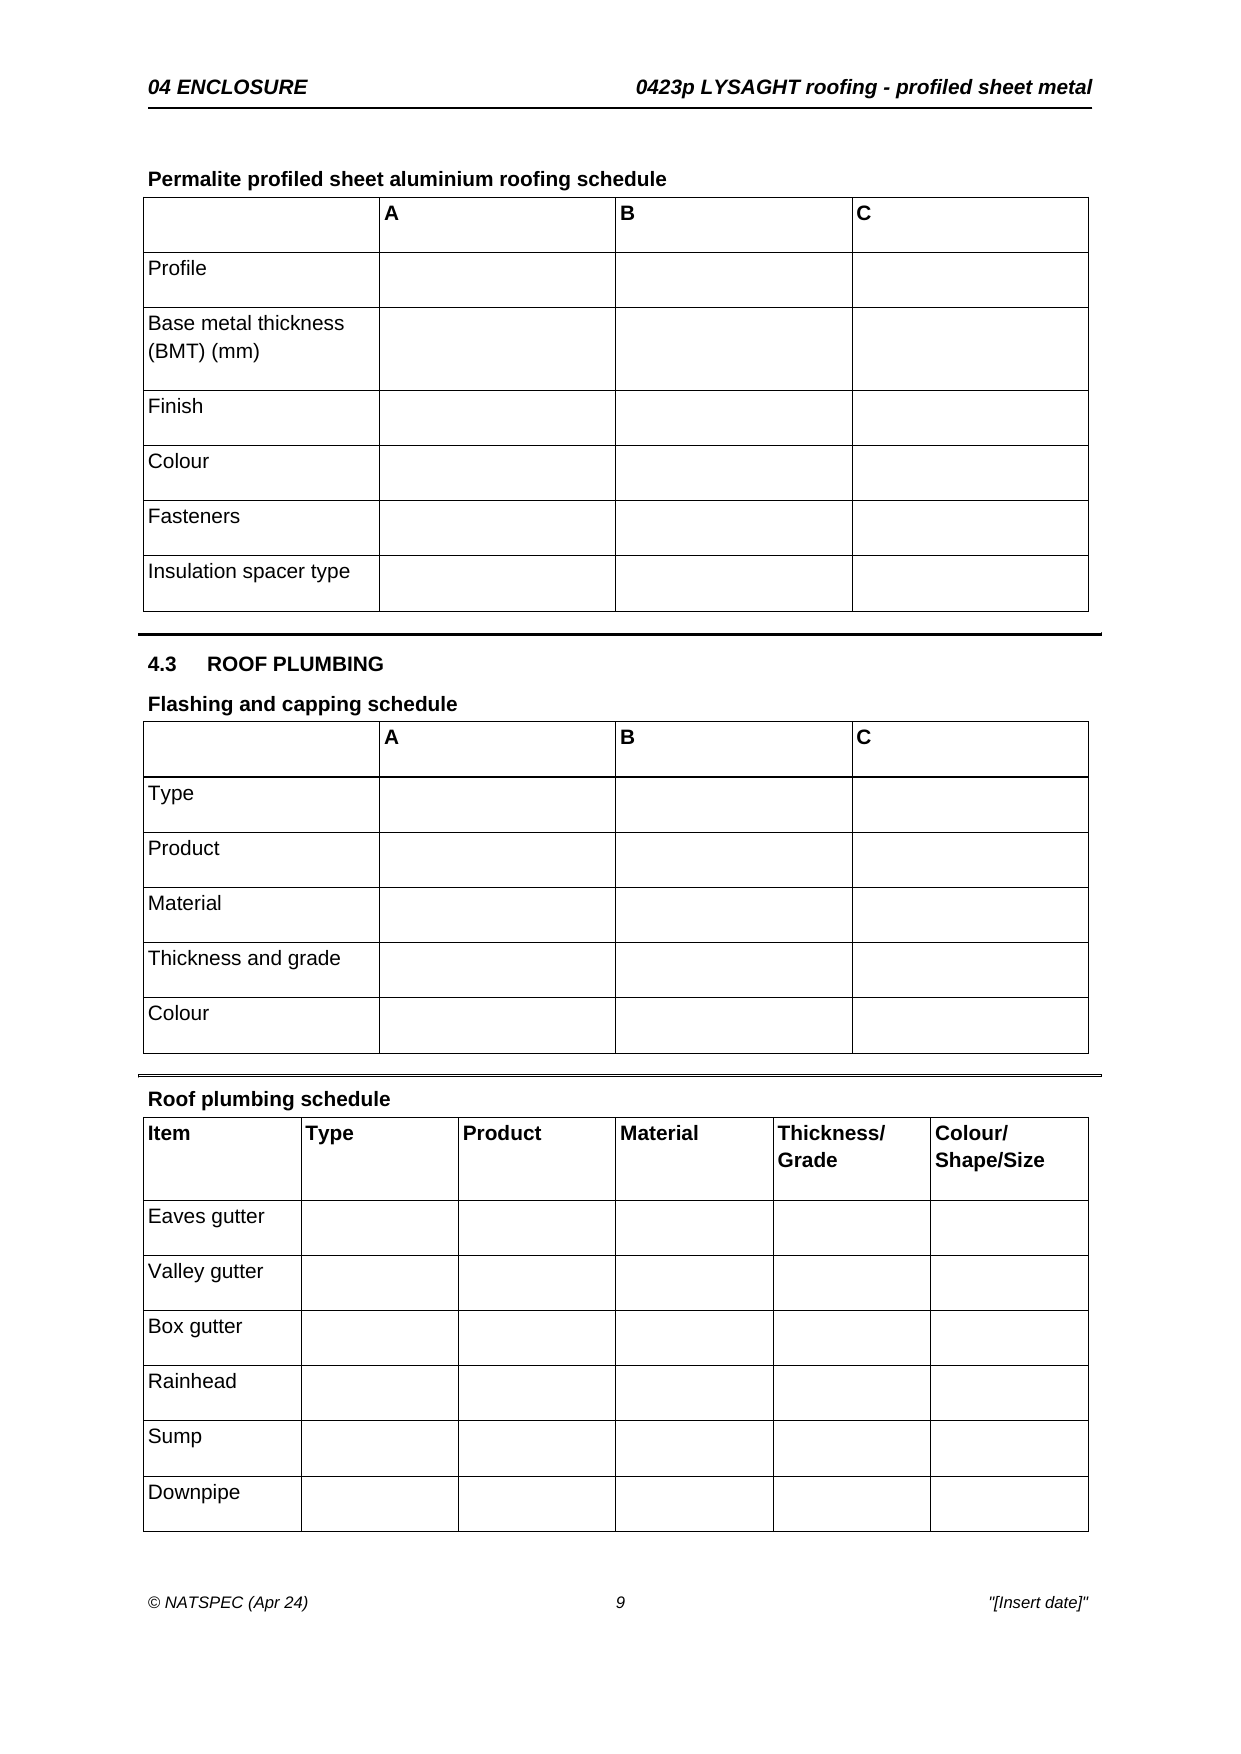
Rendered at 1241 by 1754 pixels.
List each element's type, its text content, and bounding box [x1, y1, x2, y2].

table_cell [616, 446, 852, 500]
subtitle Flashing and capping schedule [148, 692, 1092, 716]
table_cell [931, 1421, 1088, 1476]
table_cell [853, 501, 1088, 555]
table_cell [616, 556, 852, 611]
table_cell [380, 446, 615, 500]
table_cell [774, 1421, 930, 1476]
table_cell Colour [144, 998, 379, 1052]
table_cell [616, 998, 852, 1052]
table_header Item [144, 1118, 301, 1199]
table_cell [853, 253, 1088, 307]
table_cell [853, 998, 1088, 1052]
table_header Colour/Shape/Size [931, 1118, 1088, 1199]
table_cell Box gutter [144, 1311, 301, 1365]
table_cell [380, 556, 615, 611]
table_cell Valley gutter [144, 1256, 301, 1310]
table_cell [774, 1256, 930, 1310]
table_cell [459, 1477, 615, 1531]
table_cell [380, 833, 615, 887]
table_cell [380, 778, 615, 832]
table_header B [616, 722, 852, 776]
table_cell [616, 833, 852, 887]
table_header C [853, 198, 1088, 252]
table_cell [853, 833, 1088, 887]
table_cell Product [144, 833, 379, 887]
table_cell [616, 1366, 773, 1420]
table_cell [774, 1366, 930, 1420]
table_header C [853, 722, 1088, 776]
table_cell Colour [144, 446, 379, 500]
table_cell Insulation spacer type [144, 556, 379, 611]
table_cell [380, 308, 615, 390]
table_cell [774, 1311, 930, 1365]
table_cell [853, 943, 1088, 997]
table_cell [931, 1477, 1088, 1531]
table_cell [616, 253, 852, 307]
table_cell Type [144, 778, 379, 832]
table_header A [380, 198, 615, 252]
table_cell Thickness and grade [144, 943, 379, 997]
table_cell [380, 391, 615, 445]
table_cell [616, 1421, 773, 1476]
table_cell Rainhead [144, 1366, 301, 1420]
table_cell [302, 1256, 458, 1310]
table_cell [459, 1311, 615, 1365]
table_cell [931, 1256, 1088, 1310]
table_cell [853, 556, 1088, 611]
table_cell [616, 501, 852, 555]
table_cell [853, 888, 1088, 942]
table_cell Downpipe [144, 1477, 301, 1531]
table_cell [380, 998, 615, 1052]
table_cell [302, 1477, 458, 1531]
table_cell Profile [144, 253, 379, 307]
table_cell Base metal thickness (BMT) (mm) [144, 308, 379, 390]
subtitle Roof plumbing [148, 652, 1092, 676]
table_cell Finish [144, 391, 379, 445]
table_cell [380, 888, 615, 942]
table_cell Sump [144, 1421, 301, 1476]
table_cell [931, 1366, 1088, 1420]
table_header Type [302, 1118, 458, 1199]
table_header Product [459, 1118, 615, 1199]
table_cell [616, 888, 852, 942]
table_cell Material [144, 888, 379, 942]
subtitle Permalite profiled sheet aluminium roofing schedule [148, 167, 1092, 191]
table_cell [774, 1201, 930, 1255]
table_cell [459, 1366, 615, 1420]
table_cell [853, 308, 1088, 390]
table_cell [616, 308, 852, 390]
table_cell [380, 943, 615, 997]
table_cell [774, 1477, 930, 1531]
table_cell [616, 1311, 773, 1365]
table_cell [459, 1421, 615, 1476]
table_cell [380, 253, 615, 307]
table_cell [853, 446, 1088, 500]
table_cell [931, 1201, 1088, 1255]
table_cell [616, 1477, 773, 1531]
table_cell [380, 501, 615, 555]
table_cell [616, 1256, 773, 1310]
table_cell [616, 391, 852, 445]
table_cell [853, 778, 1088, 832]
table_cell Fasteners [144, 501, 379, 555]
table_header Thickness/ Grade [774, 1118, 930, 1199]
table_header B [616, 198, 852, 252]
table_cell [616, 943, 852, 997]
table_cell [931, 1311, 1088, 1365]
table_cell [459, 1256, 615, 1310]
table_header [144, 722, 379, 776]
table_cell Eaves gutter [144, 1201, 301, 1255]
table_cell [616, 778, 852, 832]
table_cell [302, 1201, 458, 1255]
subtitle Roof plumbing schedule [148, 1087, 1092, 1111]
table_header Material [616, 1118, 773, 1199]
table_cell [616, 1201, 773, 1255]
table_header [144, 198, 379, 252]
table_header A [380, 722, 615, 776]
table_cell [459, 1201, 615, 1255]
table_cell [853, 391, 1088, 445]
table_cell [302, 1421, 458, 1476]
table_cell [302, 1311, 458, 1365]
table_cell [302, 1366, 458, 1420]
